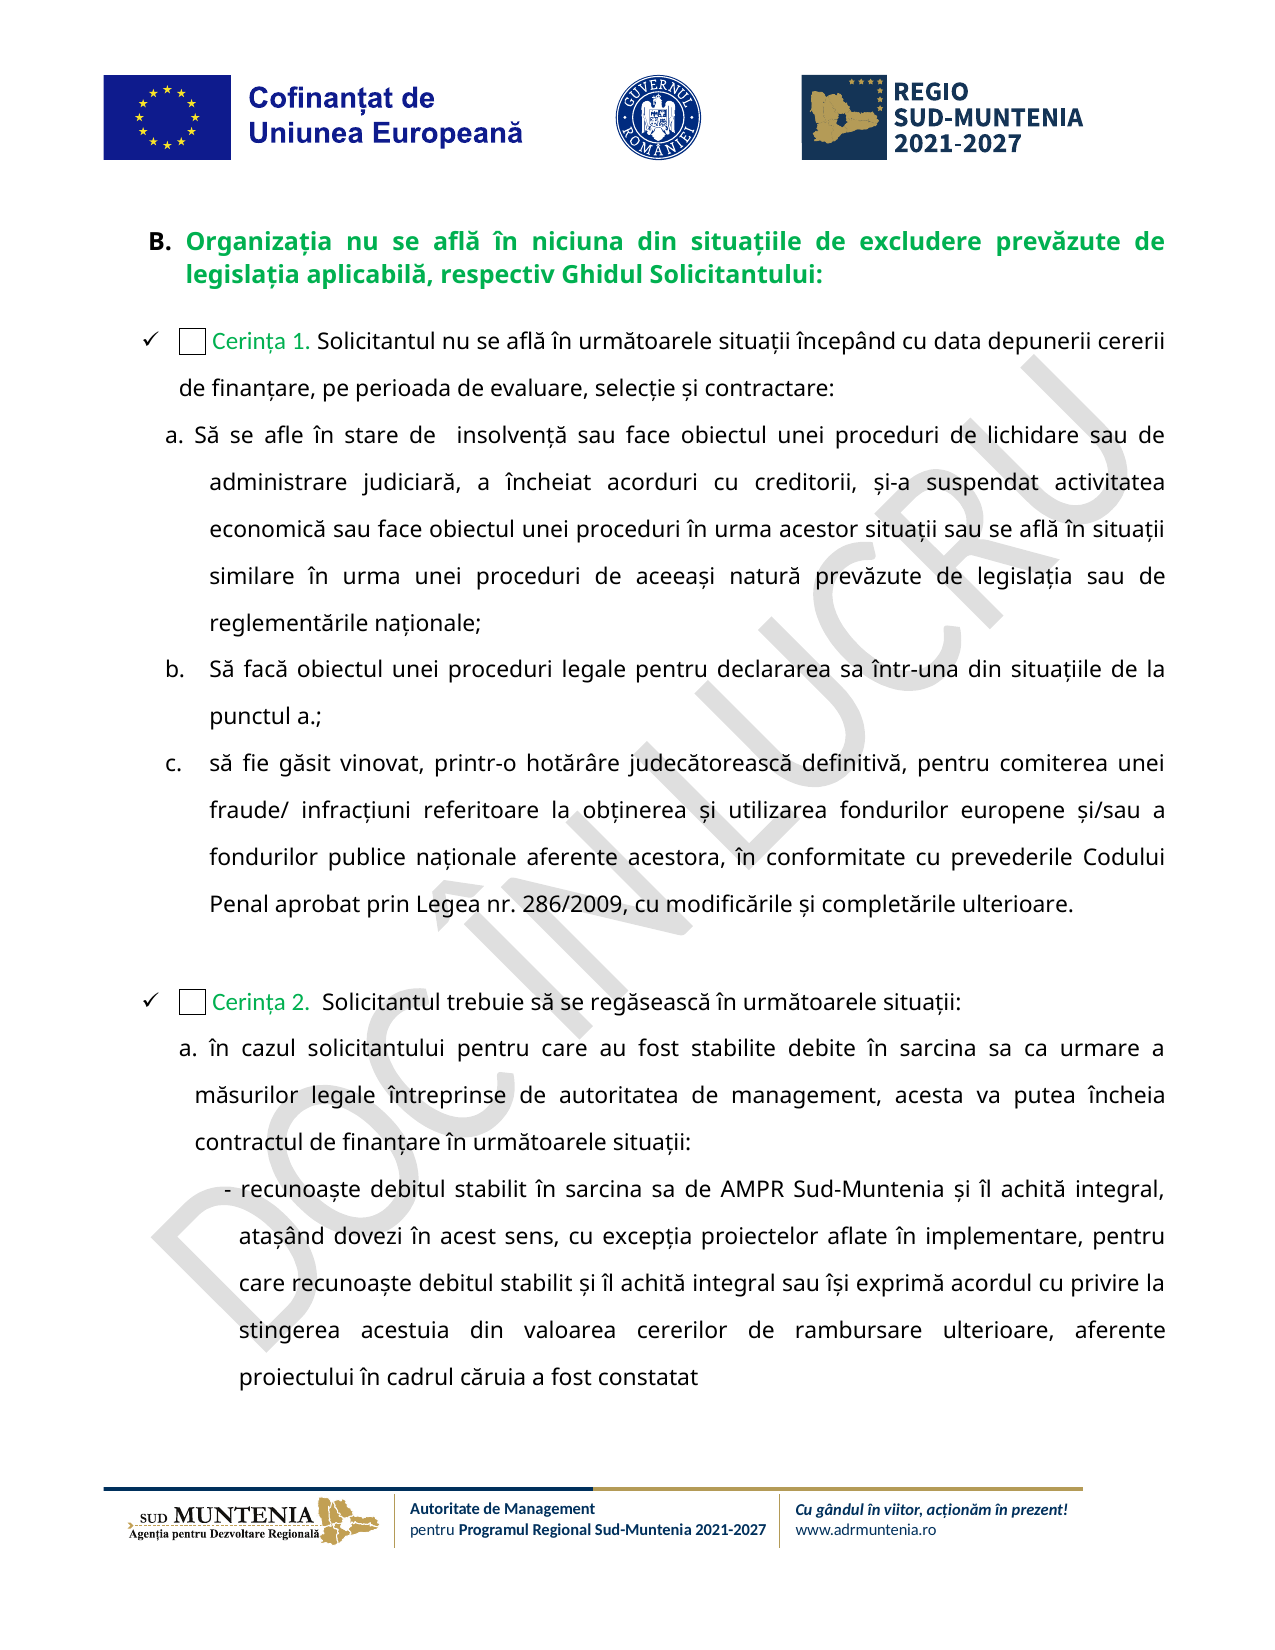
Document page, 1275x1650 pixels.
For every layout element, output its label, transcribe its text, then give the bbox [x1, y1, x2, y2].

list Cerința 2. Solicitantul trebuie să se regăsească în următoarele situații: [141, 985, 1167, 1017]
list a. în cazul solicitantului pentru care au fost stabilite debite în sarcina sa ca urmare a măsurilor legale întreprinse de autoritatea de management, acesta va putea încheia contractul de finanțare în următoarele situații: [178, 1032, 1167, 1157]
list - recunoaște debitul stabilit în sarcina sa de AMPR Sud-Muntenia și îl achită integral, atașând dovezi în acest sens, cu excepția proiectelor aflate în implementare, pentru care recunoaște debitul stabilit și îl achită integral sau își exprimă acordul cu privire la stingerea acestuia din valoarea cererilor de rambursare ulterioare, aferente proiectului în cadrul căruia a fost constatat [224, 1173, 1167, 1392]
list Cerința 1. Solicitantul nu se află în următoarele situații începând cu data depunerii cererii de finanțare, pe perioada de evaluare, selecție și contractare: [141, 325, 1167, 403]
list Organizația nu se află în niciuna din situațiile de excludere prevăzute de legislația aplicabilă, respectiv Ghidul Solicitantului: [148, 223, 1167, 291]
list c. să fie găsit vinovat, printr-o hotărâre judecătorească definitivă, pentru comiterea unei fraude/ infracțiuni referitoare la obținerea și utilizarea fondurilor europene și/sau a fondurilor publice naționale aferente acestora, în conformitate cu prevederile Codului Penal aprobat prin Legea nr. 286/2009, cu modificările și completările ulterioare. [165, 747, 1167, 919]
list a. Să se afle în stare de insolvență sau face obiectul unei proceduri de lichidare sau de administrare judiciară, a încheiat acorduri cu creditorii, și-a suspendat activitatea economică sau face obiectul unei proceduri în urma acestor situații sau se află în situații similare în urma unei proceduri de aceeași natură prevăzute de legislația sau de reglementările naționale; [165, 419, 1167, 638]
list b. Să facă obiectul unei proceduri legale pentru declararea sa într-una din situațiile de la punctul a.; [165, 653, 1167, 732]
